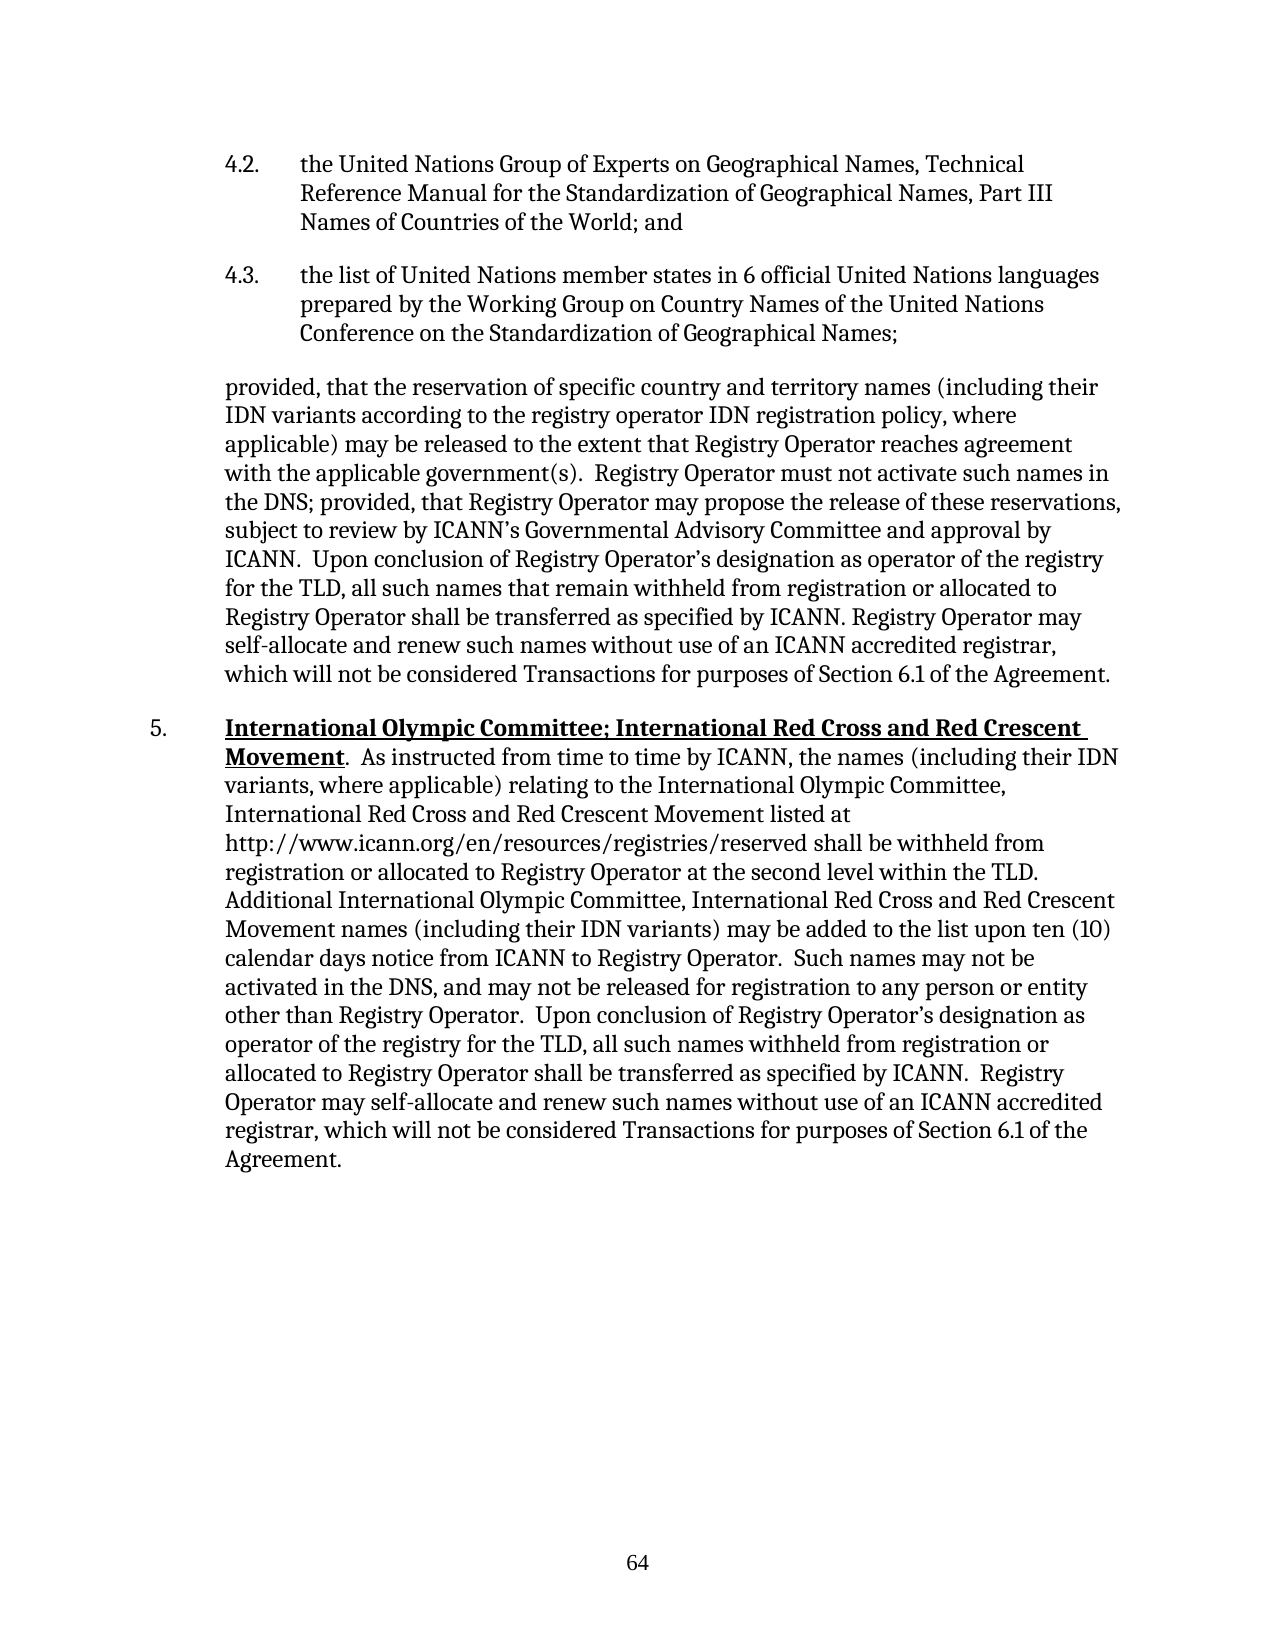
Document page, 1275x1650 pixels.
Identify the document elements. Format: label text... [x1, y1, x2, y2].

text provided, that the reservation of specific country and territory names (including their IDN variants according to the registry operator IDN registration policy, where applicable) may be released to the extent that Registry Operator reaches agreement with the applicable government(s). Registry Operator must not activate such names in the DNS; provided, that Registry Operator may propose the release of these reservations, subject to review by ICANN’s Governmental Advisory Committee and approval by ICANN. Upon conclusion of Registry Operator’s designation as operator of the registry for the TLD, all such names that remain withheld from registration or allocated to Registry Operator shall be transferred as specified by ICANN. Registry Operator may self-allocate and renew such names without use of an ICANN accredited registrar, which will not be considered Transactions for purposes of Section 6.1 of the Agreement. [225, 372, 1125, 689]
text the United Nations Group of Experts on Geographical Names, Technical Reference Manual for the Standardization of Geographical Names, Part III Names of Countries of the World; and [225, 150, 1125, 236]
text 5. International Olympic Committee; International Red Cross and Red Crescent Movement. As instructed from time to time by ICANN, the names (including their IDN variants, where applicable) relating to the International Olympic Committee, International Red Cross and Red Crescent Movement listed at http://www.icann.org/en/resources/registries/reserved shall be withheld from registration or allocated to Registry Operator at the second level within the TLD. Additional International Olympic Committee, International Red Cross and Red Crescent Movement names (including their IDN variants) may be added to the list upon ten (10) calendar days notice from ICANN to Registry Operator. Such names may not be activated in the DNS, and may not be released for registration to any person or entity other than Registry Operator. Upon conclusion of Registry Operator’s designation as operator of the registry for the TLD, all such names withheld from registration or allocated to Registry Operator shall be transferred as specified by ICANN. Registry Operator may self-allocate and renew such names without use of an ICANN accredited registrar, which will not be considered Transactions for purposes of Section 6.1 of the Agreement. [150, 714, 1125, 1174]
text the list of United Nations member states in 6 official United Nations languages prepared by the Working Group on Country Names of the United Nations Conference on the Standardization of Geographical Names; [225, 261, 1125, 347]
